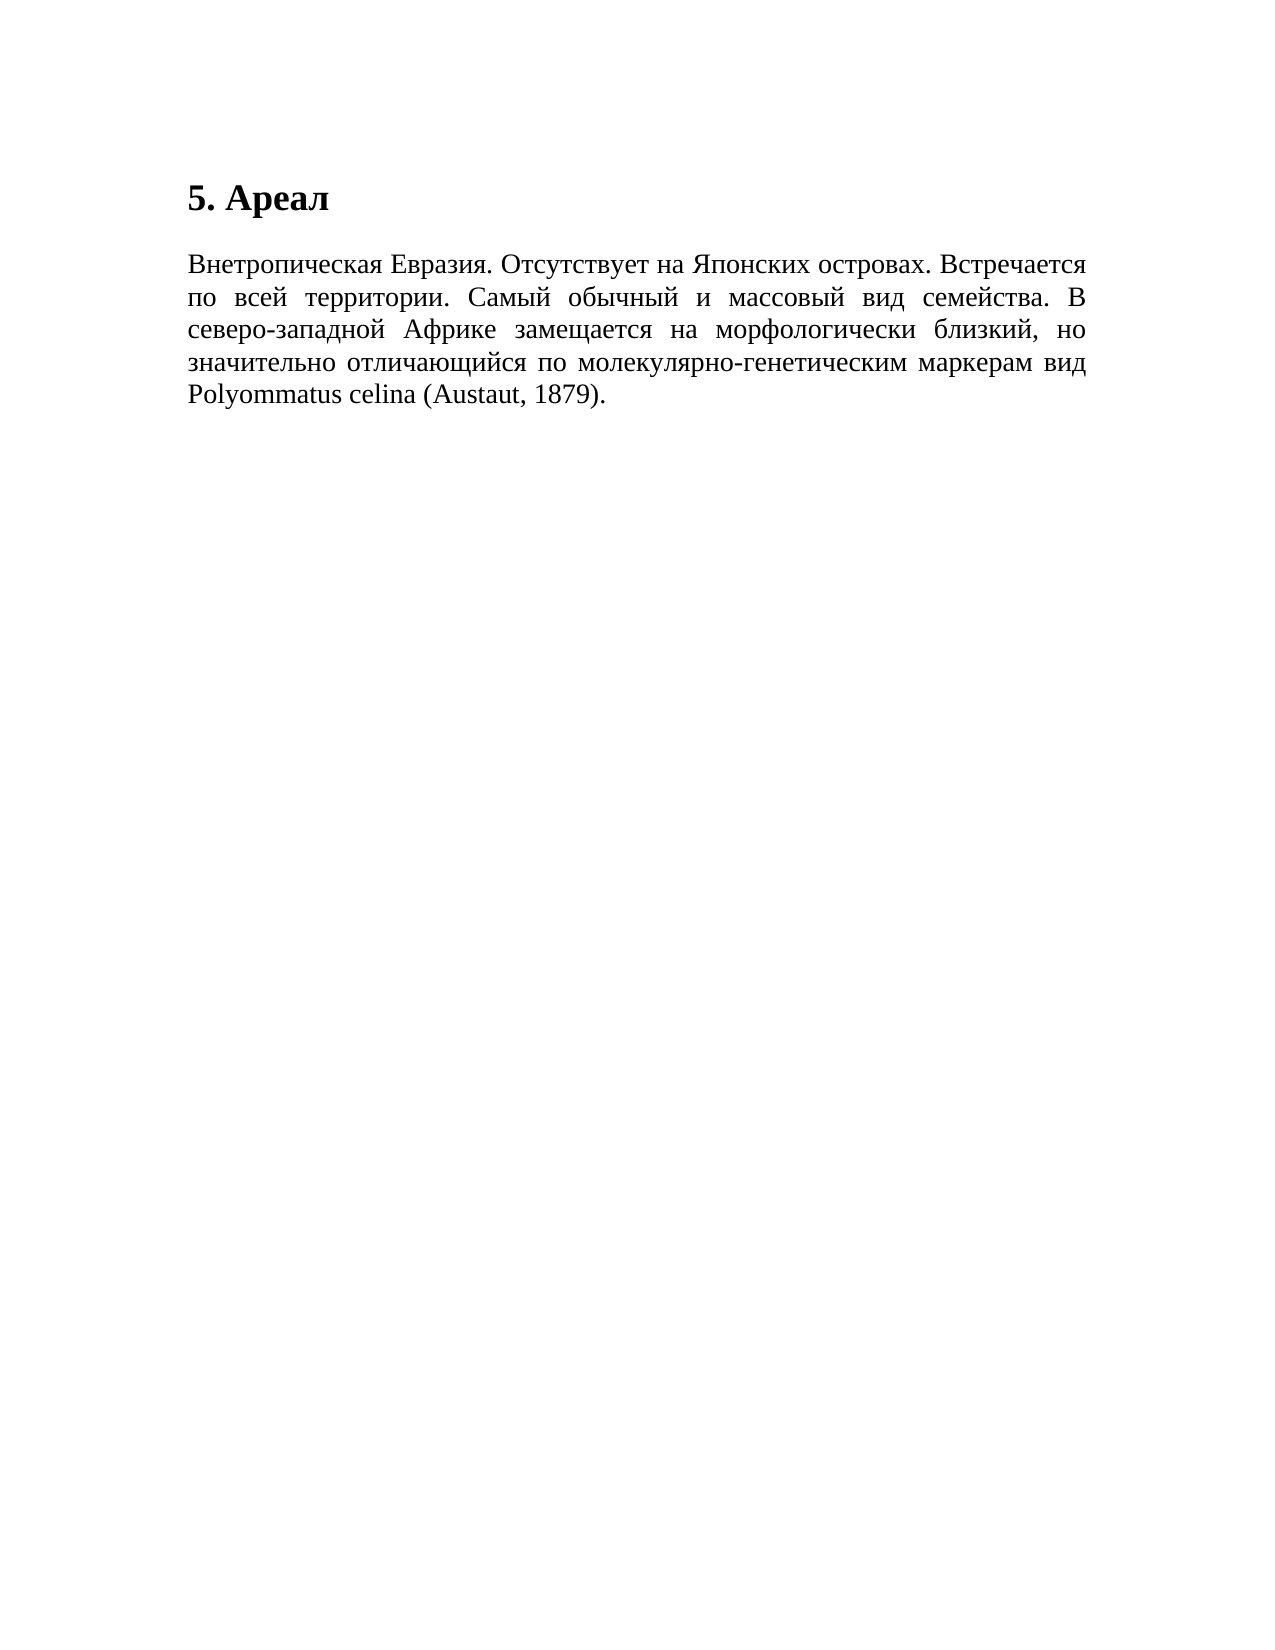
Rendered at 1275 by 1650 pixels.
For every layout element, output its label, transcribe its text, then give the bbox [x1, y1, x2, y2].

text Внетропическая Евразия. Отсутствует на Японских островах. Встречается по всей территории. Самый обычный и массовый вид семейства. В северо-западной Африке замещается на морфологически близкий, но значительно отличающийся по молекулярно-генетическим маркерам вид Polyommatus celina (Austaut, 1879). [187, 248, 1087, 409]
list 5. Ареал [187, 175, 1087, 218]
